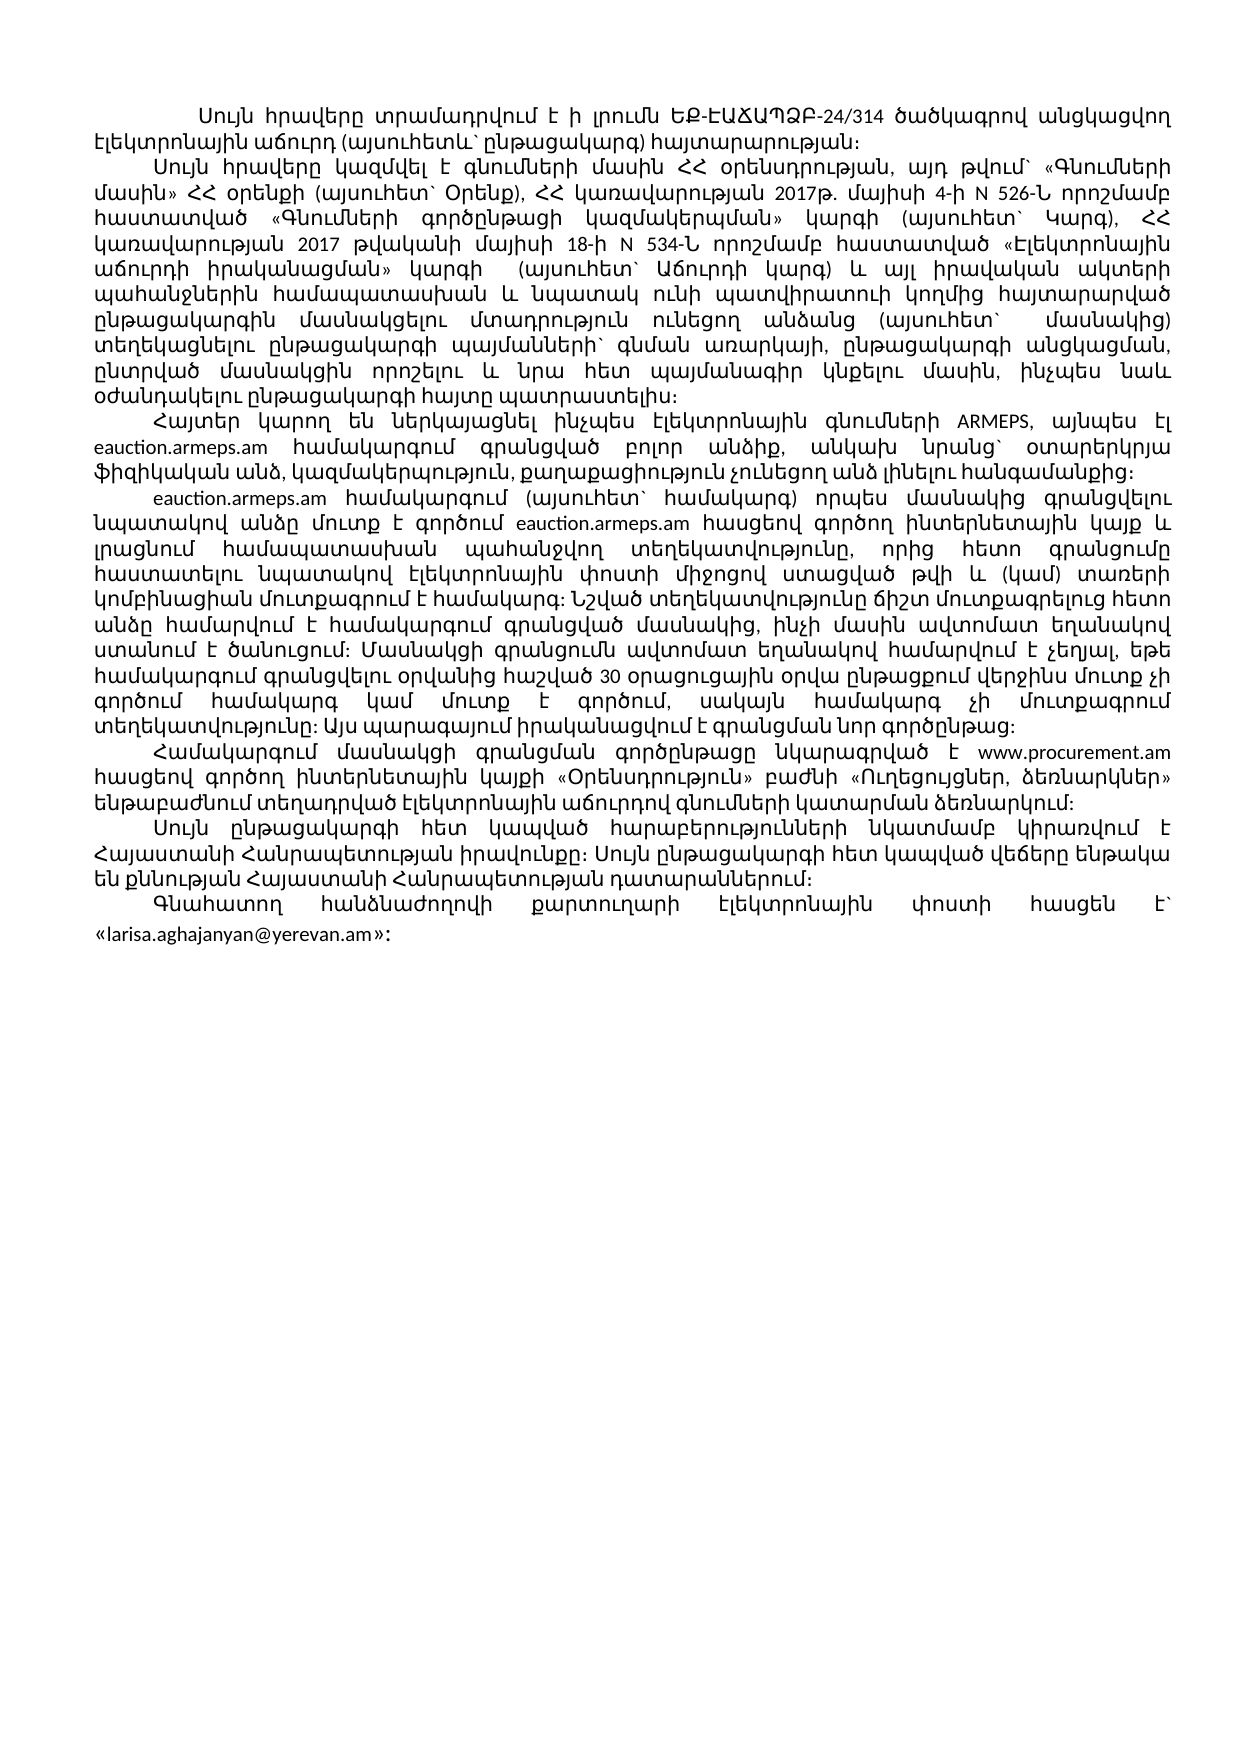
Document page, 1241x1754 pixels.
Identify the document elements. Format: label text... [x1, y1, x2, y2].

text Համակարգում մասնակցի գրանցման գործընթացը նկարագրված է www.procurement.am հասցեով գործող ինտերնետային կայքի «Օրենսդրություն» բաժնի «Ուղեցույցներ, ձեռնարկներ» ենթաբաժնում տեղադրված էլեկտրոնային աճուրդով գնումների կատարման ձեռնարկում: [94, 739, 1171, 815]
text Սույն հրավերը տրամադրվում է ի լրումն ԵՔ-ԷԱՃԱՊՁԲ-24/314 ծածկագրով անցկացվող էլեկտրոնային աճուրդ (այսուհետև` ընթացակարգ) հայտարարության։ [94, 104, 1171, 154]
text Գնահատող հանձնաժողովի քարտուղարի էլեկտրոնային փոստի հասցեն է` «larisa.aghajanyan@yerevan.am»: [94, 892, 1171, 948]
text Հայտեր կարող են ներկայացնել ինչպես էլեկտրոնային գնումների ARMEPS, այնպես էլ eauction.armeps.am համակարգում գրանցված բոլոր անձիք, անկախ նրանց` օտարերկրյա ֆիզիկական անձ, կազմակերպություն, քաղաքացիություն չունեցող անձ լինելու հանգամանքից։ [94, 409, 1171, 485]
text eauction.armeps.am համակարգում (այսուհետ` համակարգ) որպես մասնակից գրանցվելու նպատակով անձը մուտք է գործում eauction.armeps.am հասցեով գործող ինտերնետային կայք և լրացնում համապատասխան պահանջվող տեղեկատվությունը, որից հետո գրանցումը հաստատելու նպատակով էլեկտրոնային փոստի միջոցով ստացված թվի և (կամ) տառերի կոմբինացիան մուտքագրում է համակարգ: Նշված տեղեկատվությունը ճիշտ մուտքագրելուց հետո անձը համարվում է համակարգում գրանցված մասնակից, ինչի մասին ավտոմատ եղանակով ստանում է ծանուցում: Մասնակցի գրանցումն ավտոմատ եղանակով համարվում է չեղյալ, եթե համակարգում գրանցվելու օրվանից հաշված 30 օրացուցային օրվա ընթացքում վերջինս մուտք չի գործում համակարգ կամ մուտք է գործում, սակայն համակարգ չի մուտքագրում տեղեկատվությունը: Այս պարագայում իրականացվում է գրանցման նոր գործընթաց: [94, 485, 1171, 739]
text Սույն ընթացակարգի հետ կապված հարաբերությունների նկատմամբ կիրառվում է Հայաստանի Հանրապետության իրավունքը։ Սույն ընթացակարգի հետ կապված վեճերը ենթակա են քննության Հայաստանի Հանրապետության դատարաններում։ [94, 815, 1171, 892]
text Սույն հրավերը կազմվել է գնումների մասին ՀՀ օրենսդրության, այդ թվում` «Գնումների մասին» ՀՀ օրենքի (այսուհետ` Օրենք), ՀՀ կառավարության 2017թ. մայիսի 4-ի N 526-Ն որոշմամբ հաստատված «Գնումների գործընթացի կազմակերպման» կարգի (այսուհետ` Կարգ), ՀՀ կառավարության 2017 թվականի մայիսի 18-ի N 534-Ն որոշմամբ հաստատված «Էլեկտրոնային աճուրդի իրականացման» կարգի (այսուհետ` Աճուրդի կարգ) և այլ իրավական ակտերի պահանջներին համապատասխան և նպատակ ունի պատվիրատուի կողմից հայտարարված ընթացակարգին մասնակցելու մտադրություն ունեցող անձանց (այսուհետ` մասնակից) տեղեկացնելու ընթացակարգի պայմանների` գնման առարկայի, ընթացակարգի անցկացման, ընտրված մասնակցին որոշելու և նրա հետ պայմանագիր կնքելու մասին, ինչպես նաև օժանդակելու ընթացակարգի հայտը պատրաստելիս։ [94, 154, 1171, 409]
